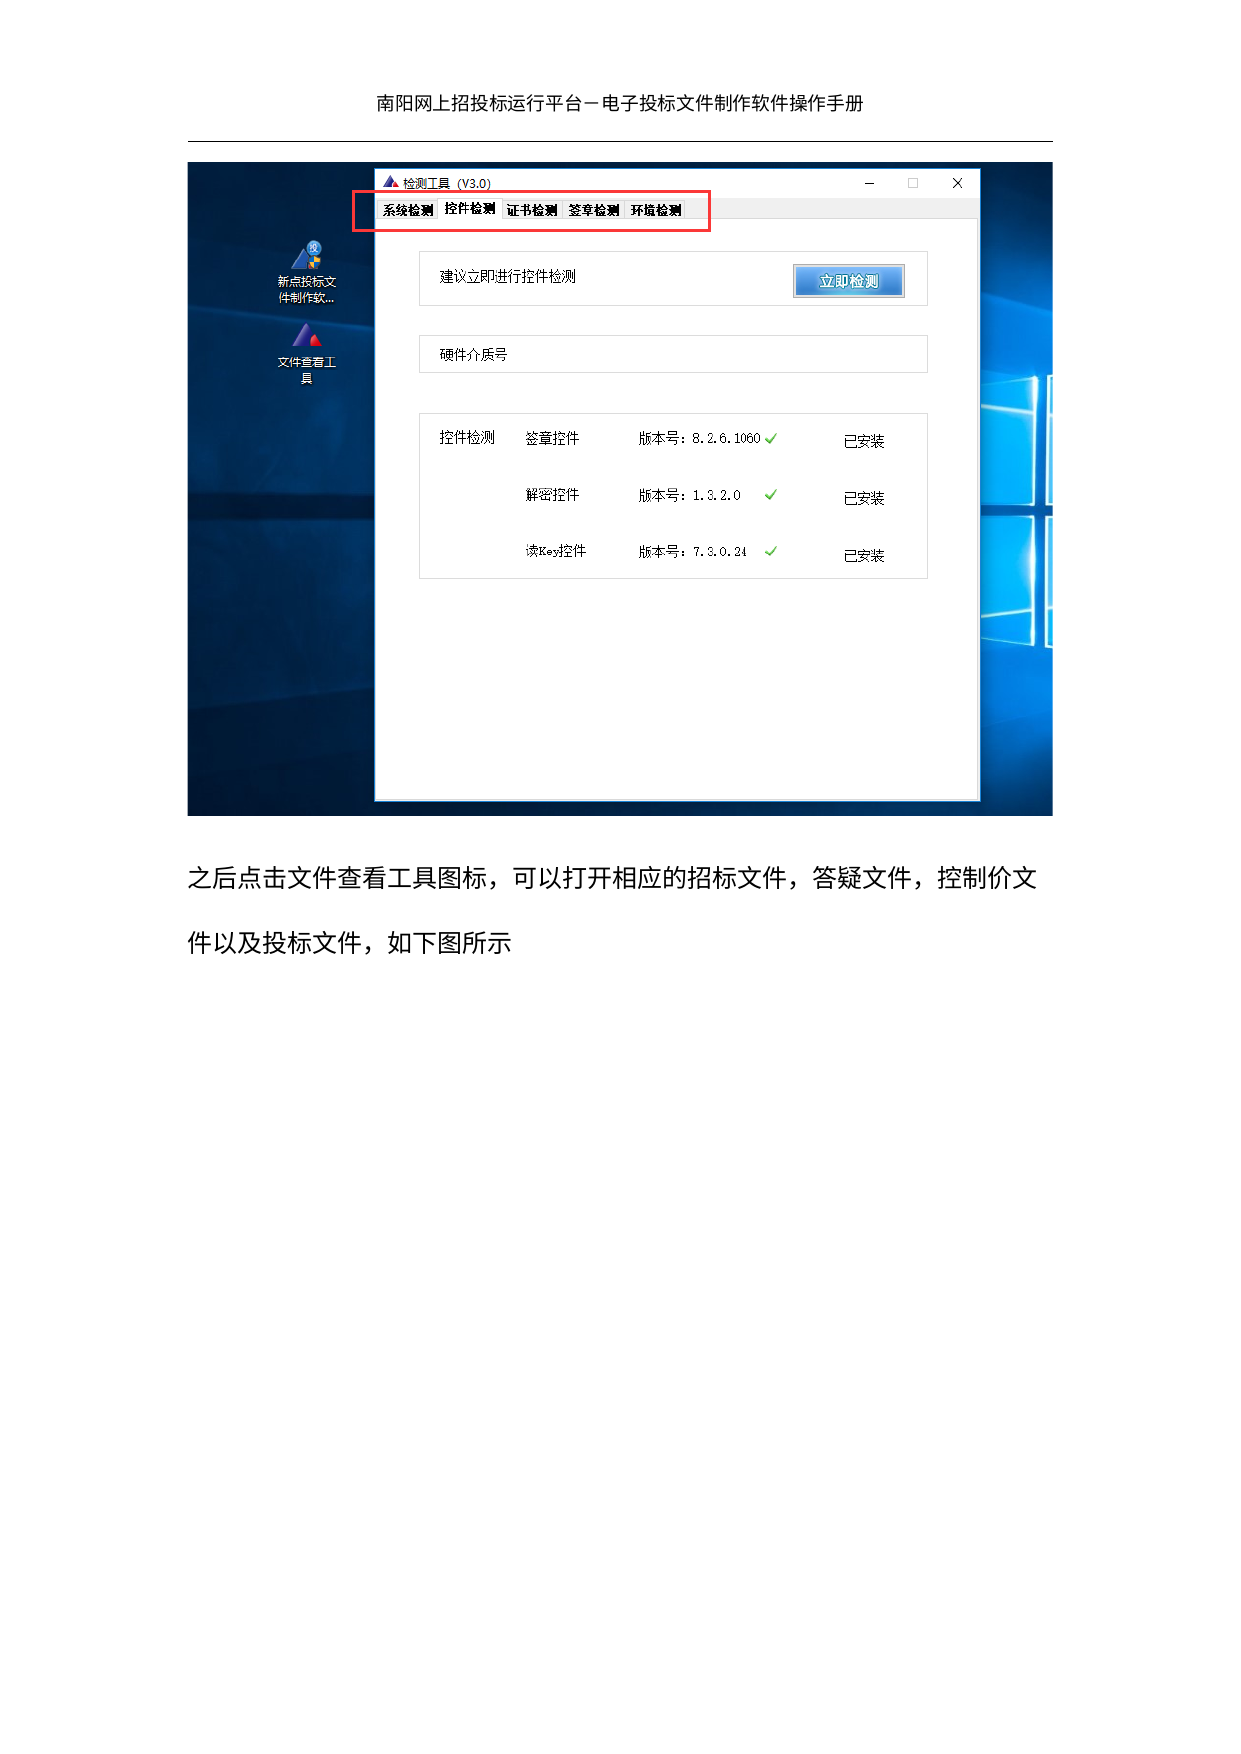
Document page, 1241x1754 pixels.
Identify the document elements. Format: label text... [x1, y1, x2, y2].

text 之后点击文件查看工具图标，可以打开相应的招标文件，答疑文件，控制价文件以及投标文件，如下图所示 [187, 844, 1053, 974]
picture [187, 162, 1053, 816]
